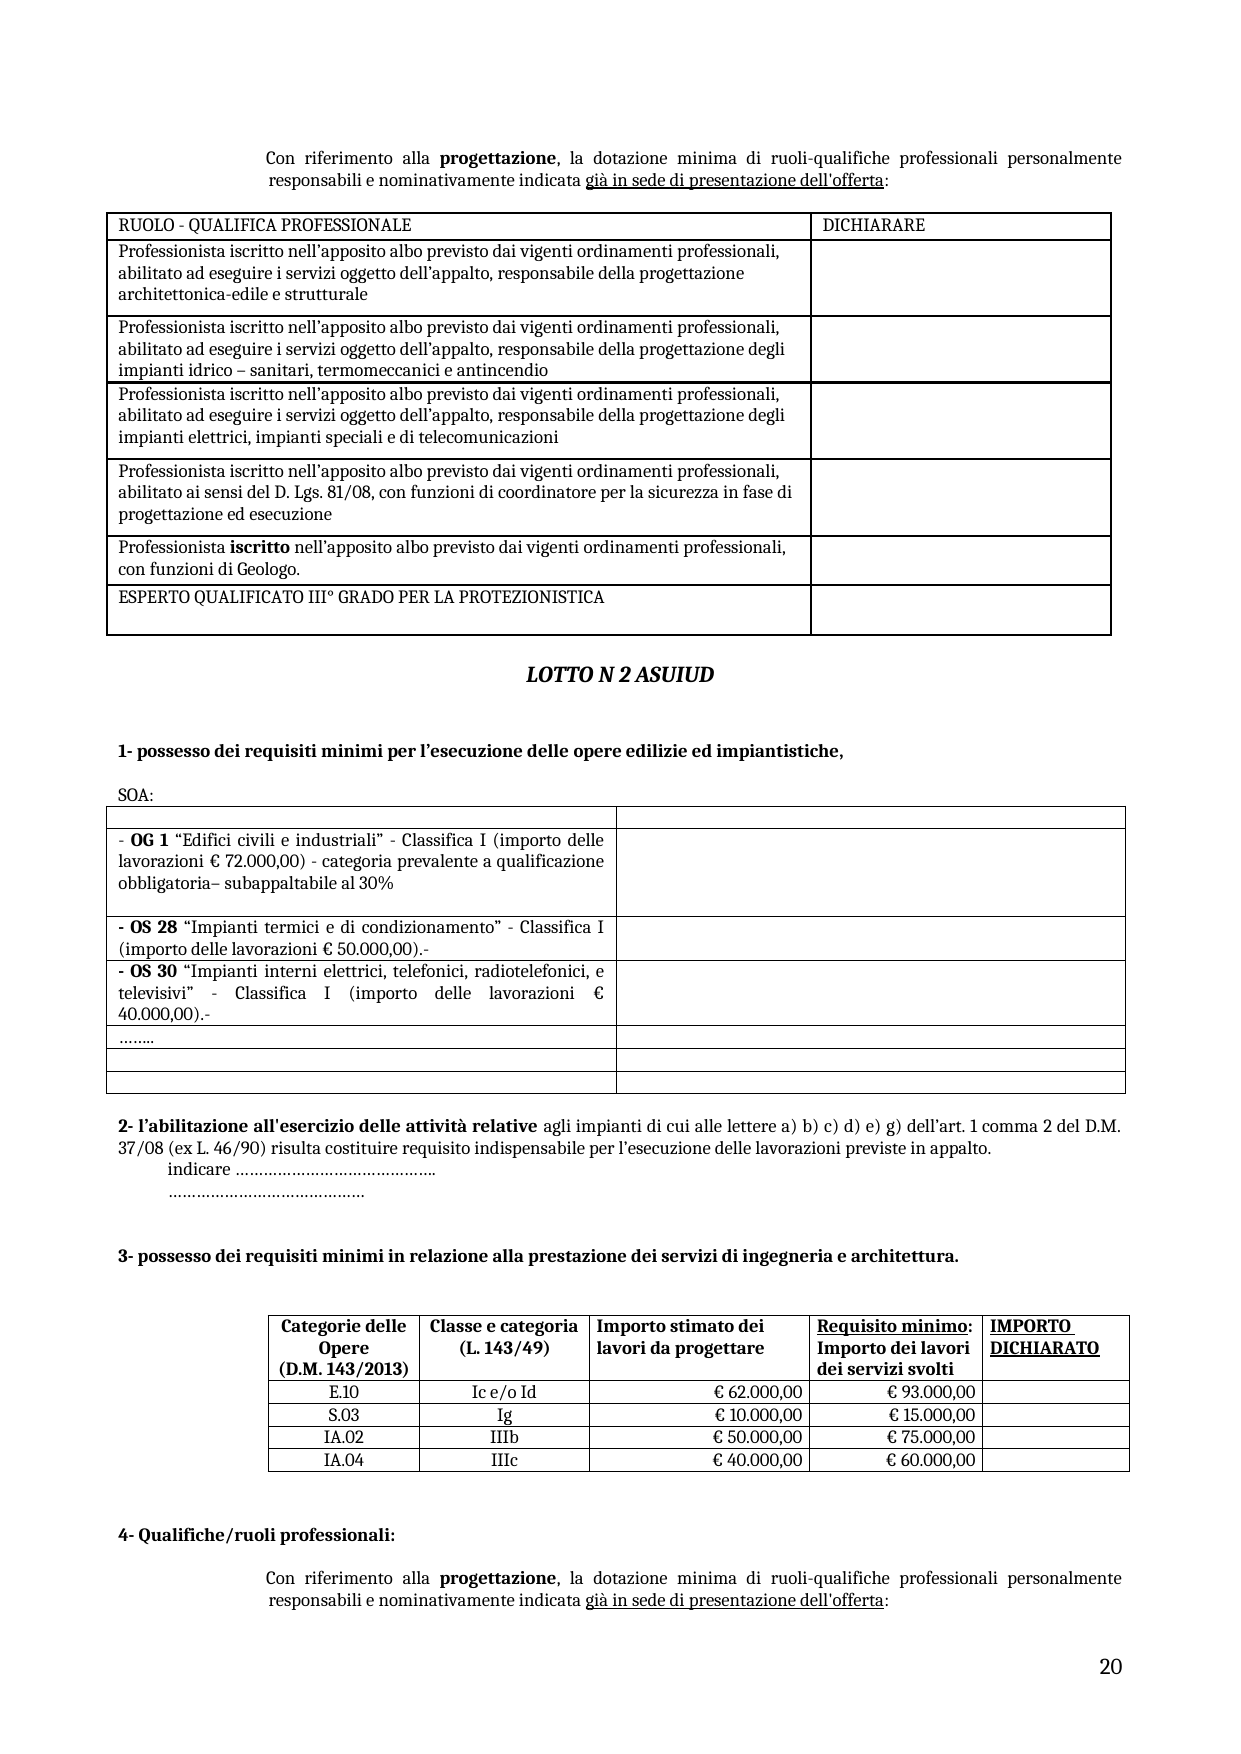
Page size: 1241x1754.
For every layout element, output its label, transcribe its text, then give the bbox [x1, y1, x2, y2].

table_cell [812, 537, 1110, 584]
table_cell [983, 1404, 1129, 1426]
table_cell - OS 28 “Impianti termici e di condizionamento” - Classifica I (importo delle lavorazioni € 50.000,00).- [107, 917, 616, 960]
table_cell € 60.000,00 [810, 1449, 982, 1471]
table_cell [812, 460, 1110, 535]
table_cell Ig [420, 1404, 589, 1426]
text indicare ……………………………………. [118, 1159, 1122, 1181]
table_header IMPORTO DICHIARATO [983, 1316, 1129, 1380]
table_cell [617, 1049, 1125, 1071]
table_cell [617, 1072, 1125, 1093]
table_cell € 10.000,00 [590, 1404, 809, 1426]
text …………………………………… [118, 1181, 1122, 1202]
table_cell Professionista iscritto nell’apposito albo previsto dai vigenti ordinamenti professionali, con funzioni di Geologo. [108, 537, 810, 584]
table_header Requisito minimo: Importo dei lavori dei servizi svolti [810, 1316, 982, 1380]
text Con riferimento alla progettazione, la dotazione minima di ruoli-qualifiche professionali personalmente responsabili e nominativamente indicata già in sede di presentazione dell'offerta: [266, 1568, 1122, 1611]
table_cell Professionista iscritto nell’apposito albo previsto dai vigenti ordinamenti professionali, abilitato ad eseguire i servizi oggetto dell’appalto, responsabile della progettazione degli impianti elettrici, impianti speciali e di telecomunicazioni [108, 384, 810, 458]
table_cell [812, 317, 1110, 381]
table_cell € 50.000,00 [590, 1427, 809, 1448]
table_cell € 75.000,00 [810, 1427, 982, 1448]
table_header Classe e categoria (L. 143/49) [420, 1316, 589, 1380]
text 2- l’abilitazione all'esercizio delle attività relative agli impianti di cui alle lettere a) b) c) d) e) g) dell’art. 1 comma 2 del D.M. 37/08 (ex L. 46/90) risulta costituire requisito indispensabile per l’esecuzione delle lavorazioni previste in appalto. [118, 1116, 1122, 1159]
table_cell [617, 961, 1125, 1025]
table_cell Professionista iscritto nell’apposito albo previsto dai vigenti ordinamenti professionali, abilitato ad eseguire i servizi oggetto dell’appalto, responsabile della progettazione architettonica-edile e strutturale [108, 241, 810, 314]
table_cell …….. [107, 1026, 616, 1048]
table_cell [617, 917, 1125, 960]
table_header Importo stimato dei lavori da progettare [590, 1316, 809, 1380]
text 4- Qualifiche/ruoli professionali: [118, 1524, 1122, 1546]
table_cell [617, 829, 1125, 916]
table_header RUOLO - QUALIFICA PROFESSIONALE [108, 214, 810, 239]
table_cell € 15.000,00 [810, 1404, 982, 1426]
table_cell IA.02 [269, 1427, 419, 1448]
table_cell IIIb [420, 1427, 589, 1448]
table_cell [983, 1427, 1129, 1448]
table_cell € 62.000,00 [590, 1381, 809, 1403]
table_cell € 93.000,00 [810, 1381, 982, 1403]
table_cell [983, 1381, 1129, 1403]
table_cell - OG 1 “Edifici civili e industriali” - Classifica I (importo delle lavorazioni € 72.000,00) - categoria prevalente a qualificazione obbligatoria– subappaltabile al 30% [107, 829, 616, 916]
text 3- possesso dei requisiti minimi in relazione alla prestazione dei servizi di ingegneria e architettura. [118, 1245, 1122, 1267]
table_cell E.10 [269, 1381, 419, 1403]
table_cell € 40.000,00 [590, 1449, 809, 1471]
table_cell [617, 1026, 1125, 1048]
text 1- possesso dei requisiti minimi per l’esecuzione delle opere edilizie ed impiantistiche, [118, 741, 1122, 762]
table_cell [983, 1449, 1129, 1471]
table_cell Professionista iscritto nell’apposito albo previsto dai vigenti ordinamenti professionali, abilitato ai sensi del D. Lgs. 81/08, con funzioni di coordinatore per la sicurezza in fase di progettazione ed esecuzione [108, 460, 810, 535]
table_header DICHIARARE [812, 214, 1110, 239]
table_cell [812, 241, 1110, 314]
table_header Categorie delle Opere (D.M. 143/2013) [269, 1316, 419, 1380]
table_cell IIIc [420, 1449, 589, 1471]
table_header [107, 807, 616, 828]
table_cell IA.04 [269, 1449, 419, 1471]
text Con riferimento alla progettazione, la dotazione minima di ruoli-qualifiche professionali personalmente responsabili e nominativamente indicata già in sede di presentazione dell'offerta: [266, 148, 1122, 191]
table_cell - OS 30 “Impianti interni elettrici, telefonici, radiotelefonici, e televisivi” - Classifica I (importo delle lavorazioni € 40.000,00).- [107, 961, 616, 1025]
table_cell [107, 1049, 616, 1071]
text LOTTO N 2 ASUIUD [118, 662, 1122, 688]
table_cell [812, 586, 1110, 633]
table_cell [107, 1072, 616, 1093]
text SOA: [118, 784, 1122, 806]
table_cell S.03 [269, 1404, 419, 1426]
table_cell ESPERTO QUALIFICATO III° GRADO PER LA PROTEZIONISTICA [108, 586, 810, 633]
table_cell Professionista iscritto nell’apposito albo previsto dai vigenti ordinamenti professionali, abilitato ad eseguire i servizi oggetto dell’appalto, responsabile della progettazione degli impianti idrico – sanitari, termomeccanici e antincendio [108, 317, 810, 381]
table_header [617, 807, 1125, 828]
table_cell Ic e/o Id [420, 1381, 589, 1403]
table_cell [812, 384, 1110, 458]
